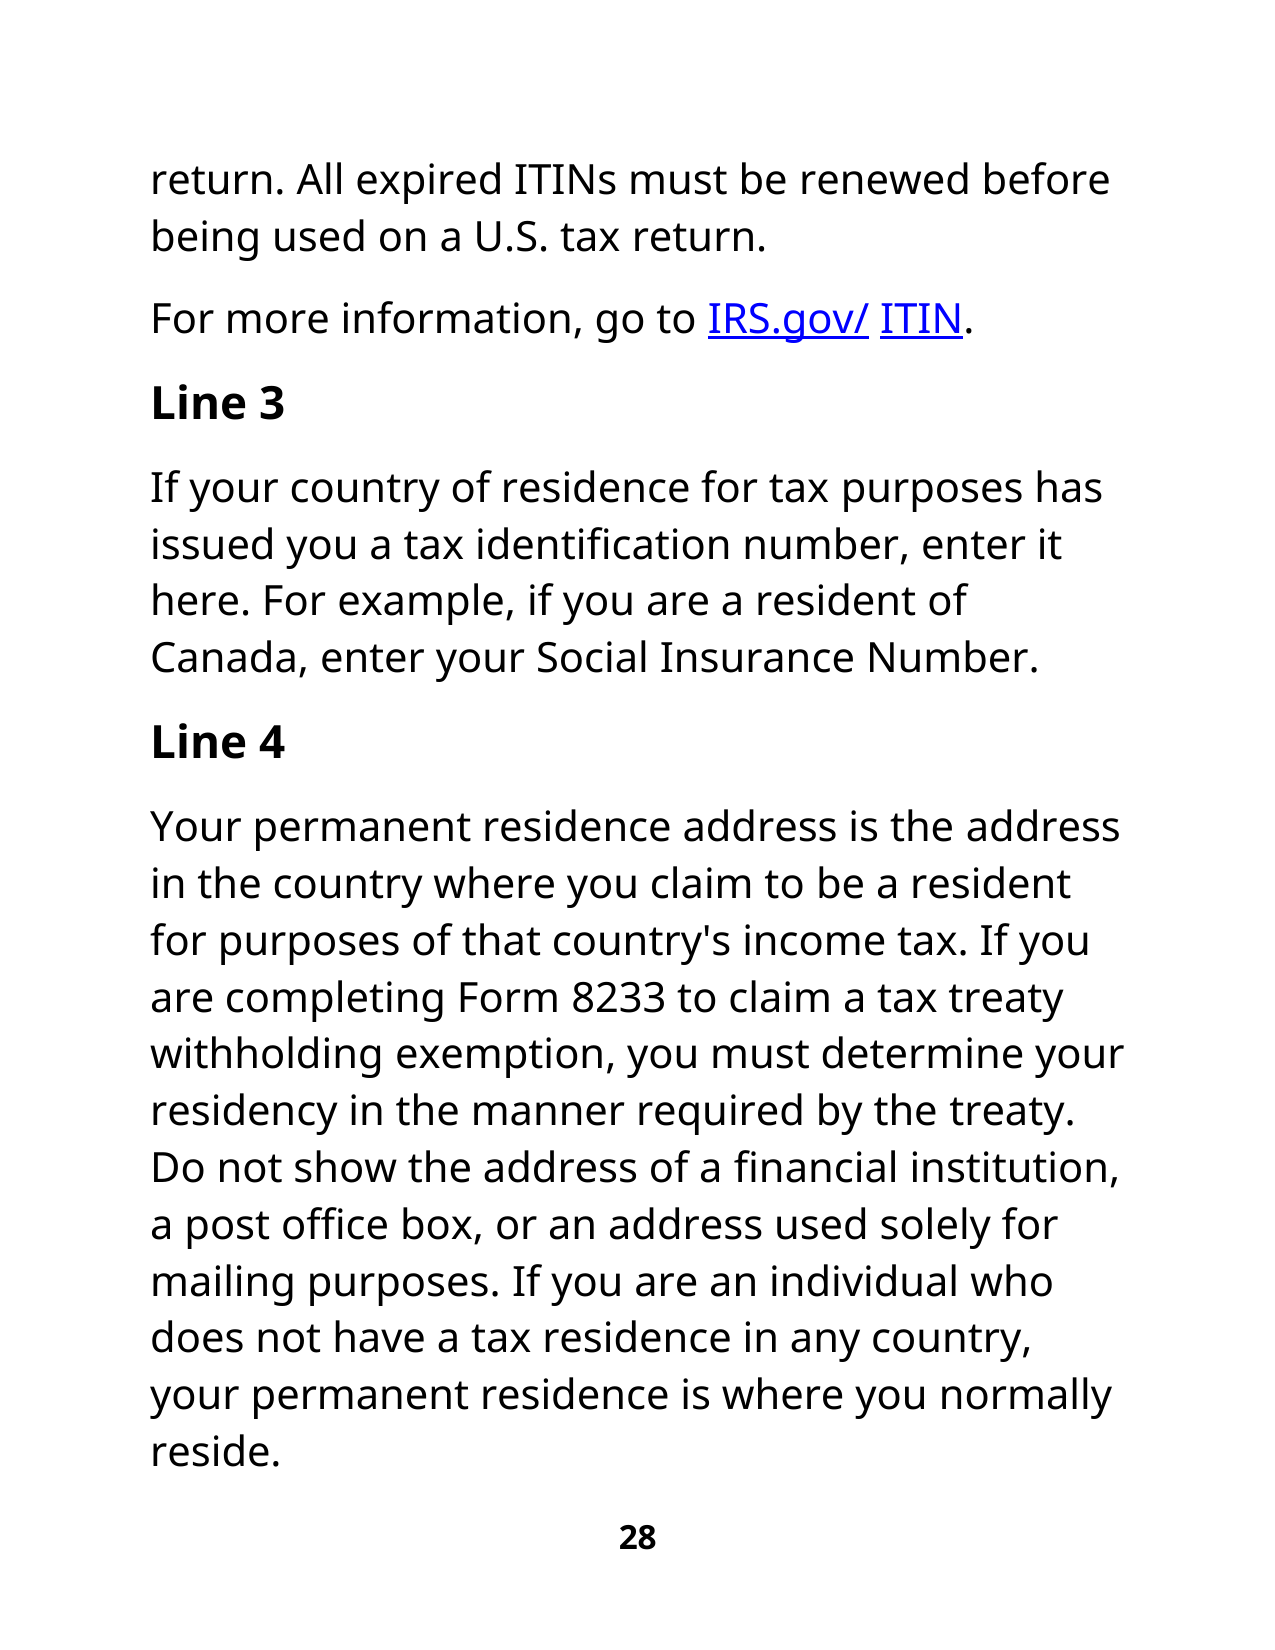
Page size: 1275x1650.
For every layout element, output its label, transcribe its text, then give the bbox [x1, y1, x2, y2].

text Your permanent residence address is the address in the country where you claim to be a resident for purposes of that country's income tax. If you are completing Form 8233 to claim a tax treaty withholding exemption, you must determine your residency in the manner required by the treaty. Do not show the address of a financial institution, a post office box, or an address used solely for mailing purposes. If you are an individual who does not have a tax residence in any country, your permanent residence is where you normally reside. [150, 797, 1125, 1478]
subtitle Line 4 [150, 710, 1125, 772]
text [150, 150, 1125, 263]
subtitle Line 3 [150, 370, 1125, 433]
text If your country of residence for tax purposes has issued you a tax identification number, enter it here. For example, if you are a resident of Canada, enter your Social Insurance Number. [150, 458, 1125, 685]
text For more information, go to IRS.gov/ ITIN. [150, 288, 1125, 345]
